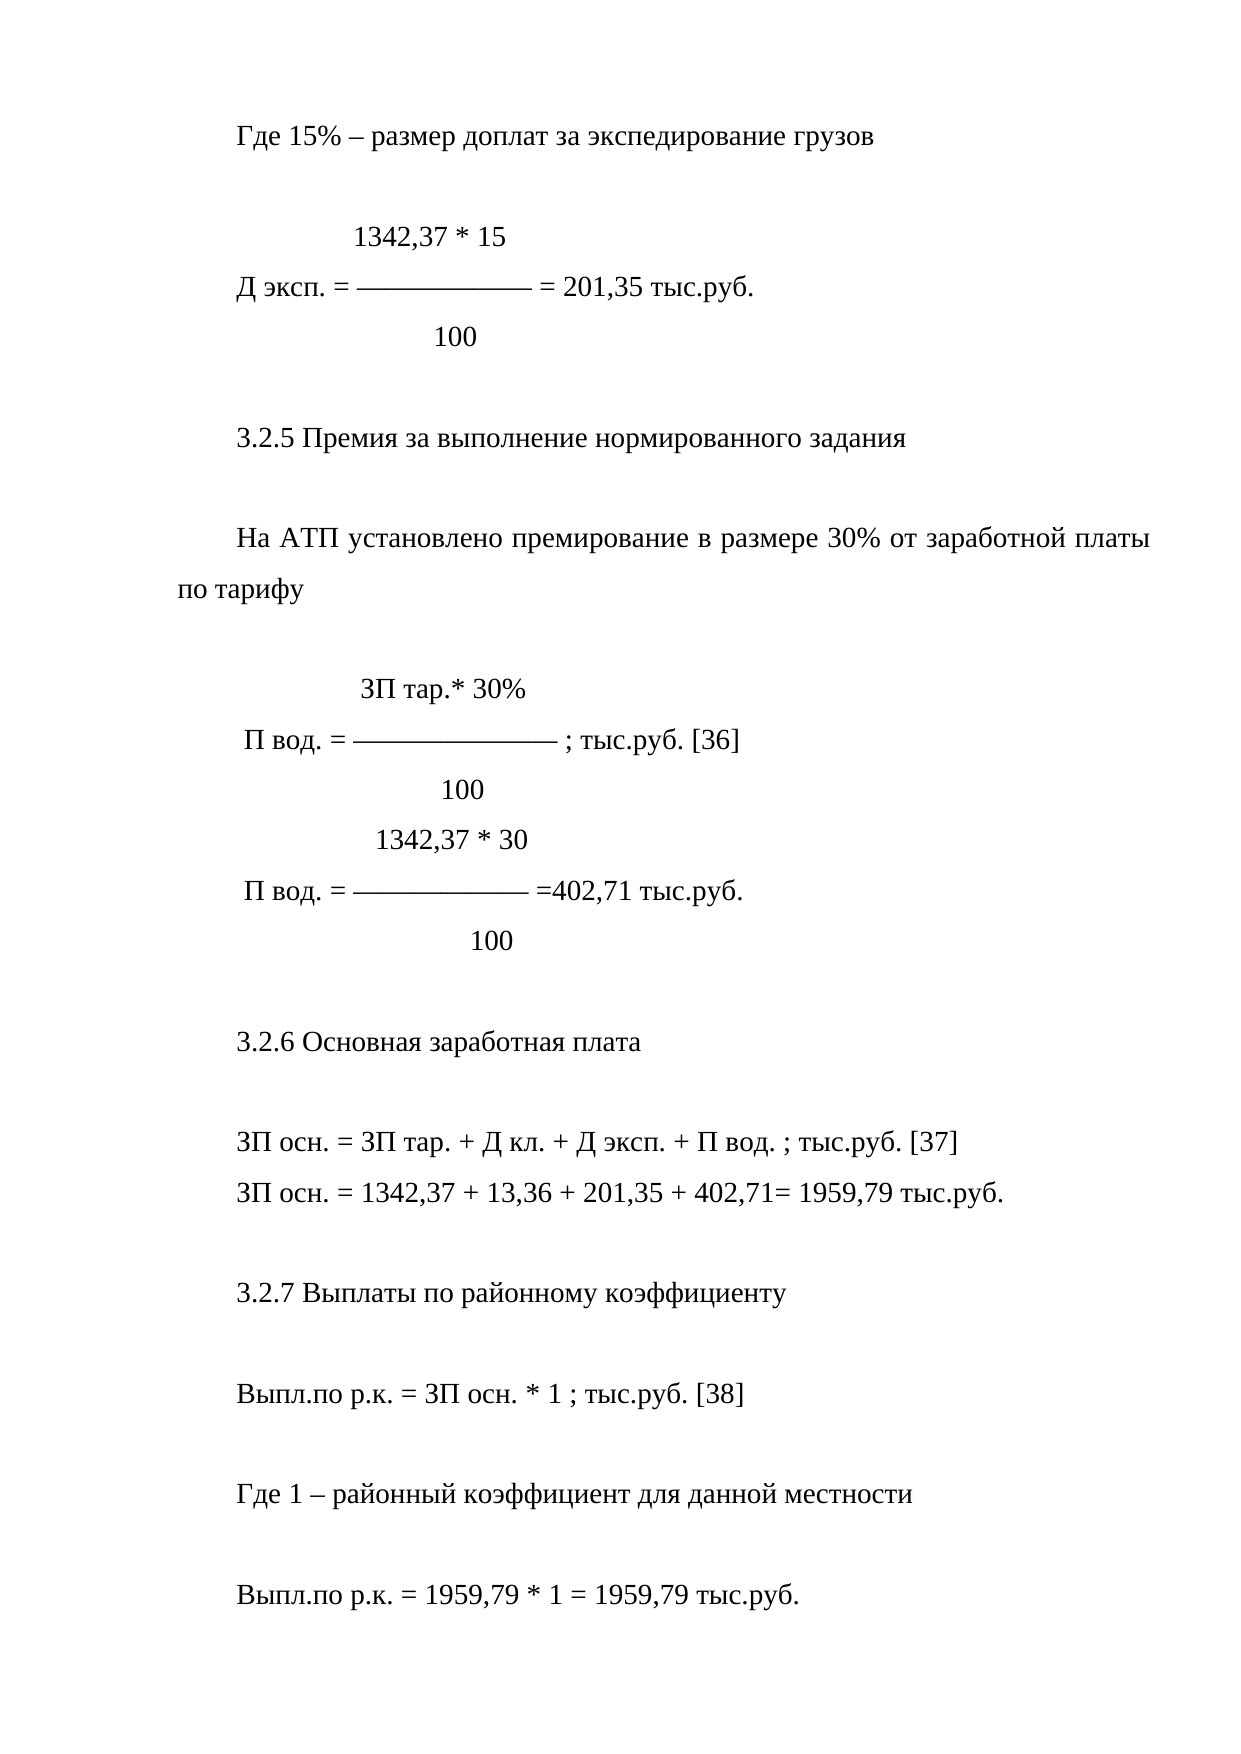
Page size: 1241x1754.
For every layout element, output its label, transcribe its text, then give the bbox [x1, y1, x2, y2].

text П вод. = —————— =402,71 тыс.руб. [177, 873, 1152, 906]
text ЗП тар.* 30% [177, 672, 1152, 705]
text Где 15% – размер доплат за экспедирование грузов [177, 118, 1152, 152]
text П вод. = ——————— ; тыс.руб. [36] [177, 722, 1152, 755]
text На АТП установлено премирование в размере 30% от заработной платы по тарифу [177, 521, 1152, 604]
text 3.2.5 Премия за выполнение нормированного задания [177, 420, 1152, 453]
text 100 [177, 923, 1152, 957]
text ЗП осн. = ЗП тар. + Д кл. + Д эксп. + П вод. ; тыс.руб. [37] [177, 1124, 1152, 1158]
text Где 1 – районный коэффициент для данной местности [177, 1477, 1152, 1510]
text 1342,37 * 15 [177, 219, 1152, 252]
text 3.2.7 Выплаты по районному коэффициенту [177, 1275, 1152, 1309]
text 100 [177, 319, 1152, 353]
text Д эксп. = —————— = 201,35 тыс.руб. [177, 269, 1152, 303]
text Выпл.по р.к. = 1959,79 * 1 = 1959,79 тыс.руб. [177, 1577, 1152, 1611]
text Выпл.по р.к. = ЗП осн. * 1 ; тыс.руб. [38] [177, 1376, 1152, 1409]
text 1342,37 * 30 [177, 822, 1152, 856]
text ЗП осн. = 1342,37 + 13,36 + 201,35 + 402,71= 1959,79 тыс.руб. [177, 1175, 1152, 1208]
text 100 [177, 772, 1152, 806]
text 3.2.6 Основная заработная плата [177, 1024, 1152, 1057]
